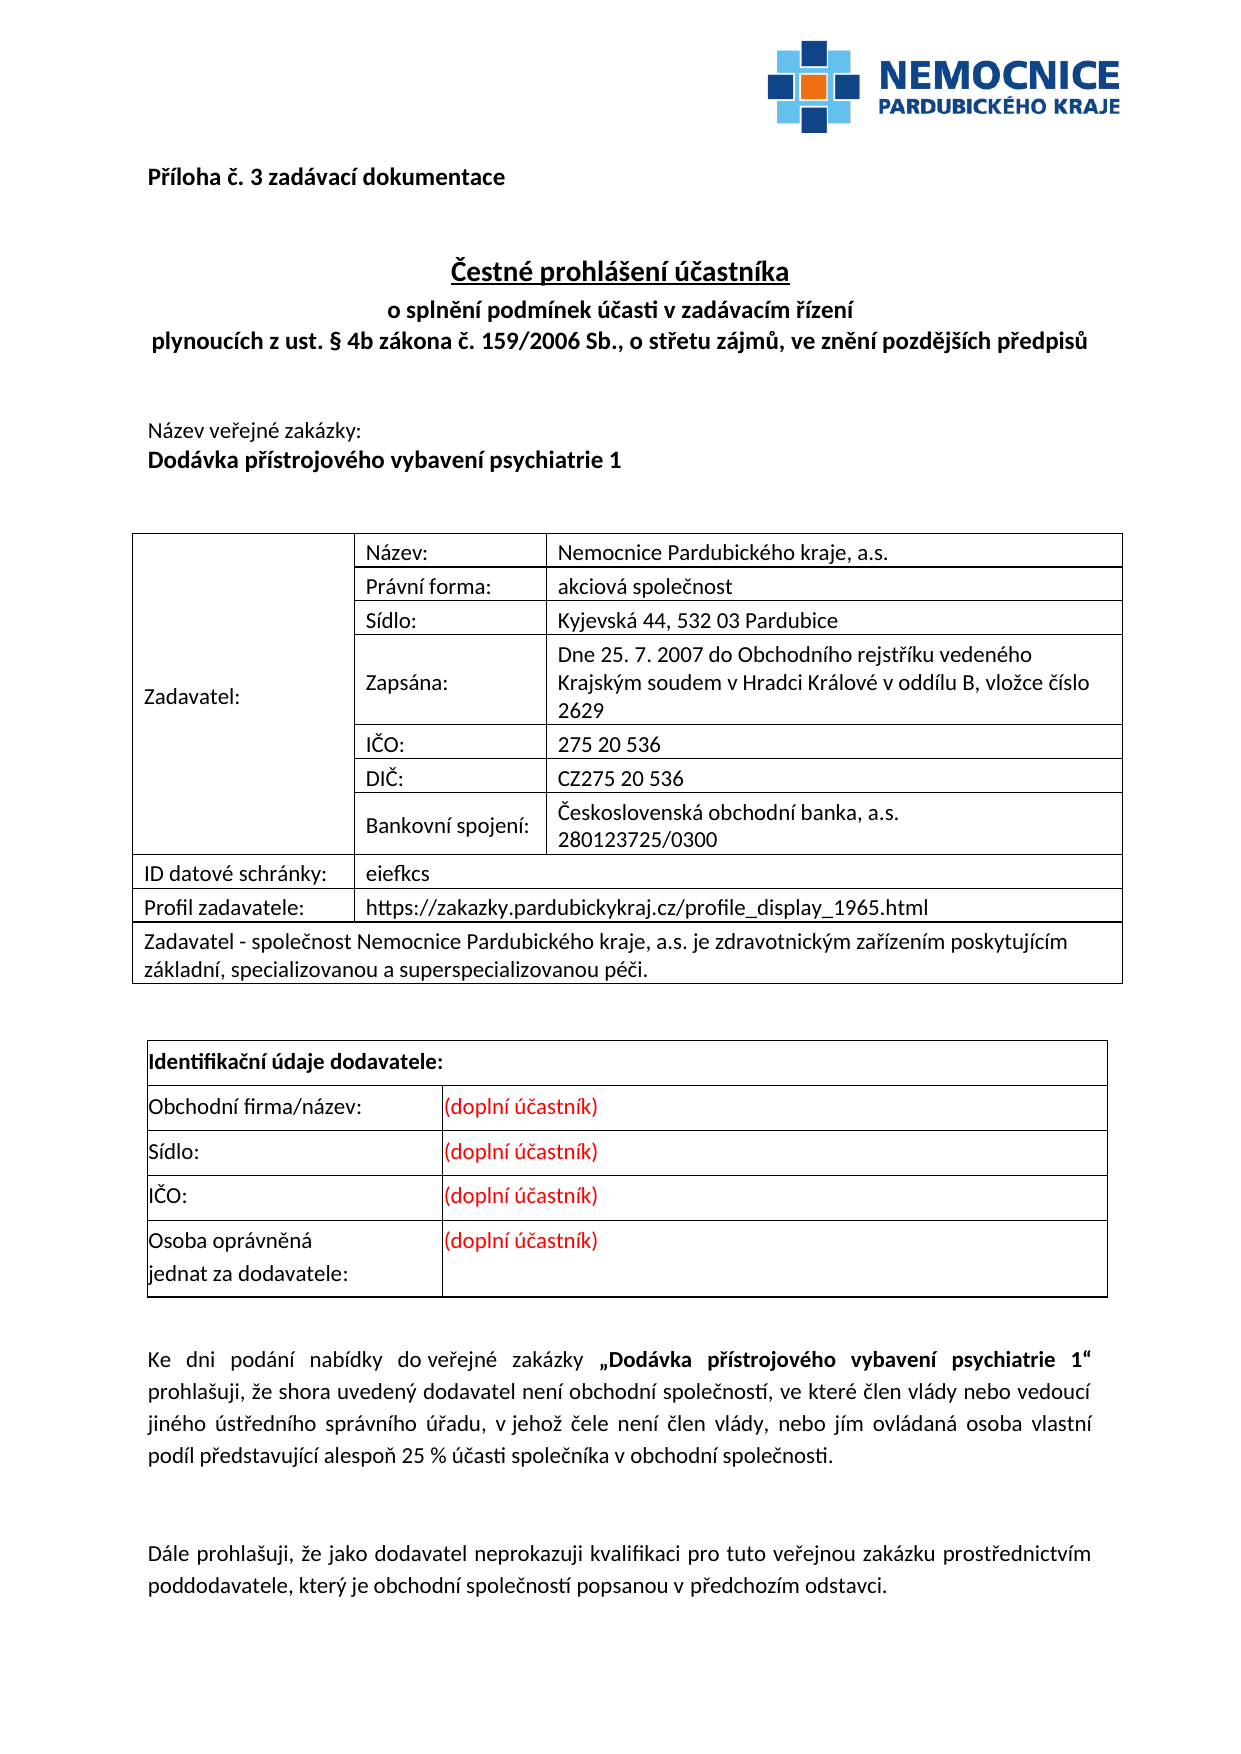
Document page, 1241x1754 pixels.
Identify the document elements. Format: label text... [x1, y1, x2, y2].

table_cell Obchodní firma/název: [148, 1086, 442, 1130]
table_cell Zadavatel - společnost Nemocnice Pardubického kraje, a.s. je zdravotnickým zařízením poskytujícím základní, specializovanou a superspecializovanou péči. [133, 923, 1122, 983]
table_cell IČO: [148, 1176, 442, 1219]
table_cell Osoba oprávněná jednat za dodavatele: [148, 1221, 442, 1296]
table_header Nemocnice Pardubického kraje, a.s. [547, 534, 1122, 566]
text Dále prohlašuji, že jako dodavatel neprokazuji kvalifikaci pro tuto veřejnou zakázku prostřednictvím poddodavatele, který je obchodní společností popsanou v předchozím odstavci. [148, 1539, 1093, 1599]
table_cell (doplní účastník) [443, 1086, 1107, 1130]
table_cell Sídlo: [148, 1131, 442, 1175]
table_cell eiefkcs [355, 855, 1122, 887]
table_header Název: [355, 534, 546, 566]
text Příloha č. 3 zadávací dokumentace [148, 161, 1093, 192]
table_cell Profil zadavatele: [133, 889, 354, 921]
table_cell (doplní účastník) [443, 1221, 1107, 1296]
table_cell Bankovní spojení: [355, 793, 546, 854]
table_cell IČO: [355, 725, 546, 758]
table_cell (doplní účastník) [443, 1176, 1107, 1219]
text Název veřejné zakázky: [148, 417, 1093, 444]
table_cell Dne 25. 7. 2007 do Obchodního rejstříku vedeného Krajským soudem v Hradci Králové v oddílu B, vložce číslo 2629 [547, 635, 1122, 724]
table_cell 275 20 536 [547, 725, 1122, 758]
table_cell CZ275 20 536 [547, 759, 1122, 792]
picture [766, 39, 1120, 134]
text Dodávka přístrojového vybavení psychiatrie 1 [148, 444, 1093, 475]
text o splnění podmínek účasti v zadávacím řízení plynoucích z ust. § 4b zákona č. 159/2006 Sb., o střetu zájmů, ve znění pozdějších předpisů [148, 294, 1093, 356]
table_cell (doplní účastník) [443, 1131, 1107, 1175]
table_header Zadavatel: [133, 534, 354, 854]
table_cell akciová společnost [547, 568, 1122, 600]
table_cell Zapsána: [355, 635, 546, 724]
table_cell Kyjevská 44, 532 03 Pardubice [547, 601, 1122, 634]
table_cell Československá obchodní banka, a.s. 280123725/0300 [547, 793, 1122, 854]
table_cell Právní forma: [355, 568, 546, 600]
table_header Identifikační údaje dodavatele: [148, 1041, 1107, 1085]
table_cell Sídlo: [355, 601, 546, 634]
table_cell DIČ: [355, 759, 546, 792]
table_cell https://zakazky.pardubickykraj.cz/profile_display_1965.html [355, 889, 1122, 921]
text Čestné prohlášení účastníka [148, 253, 1093, 288]
text Ke dni podání nabídky do veřejné zakázky „Dodávka přístrojového vybavení psychiatrie 1“ prohlašuji, že shora uvedený dodavatel není obchodní společností, ve které člen vlády nebo vedoucí jiného ústředního správního úřadu, v jehož čele není člen vlády, nebo jím ovládaná osoba vlastní podíl představující alespoň 25 % účasti společníka v obchodní společnosti. [148, 1345, 1093, 1469]
table_cell ID datové schránky: [133, 855, 354, 887]
